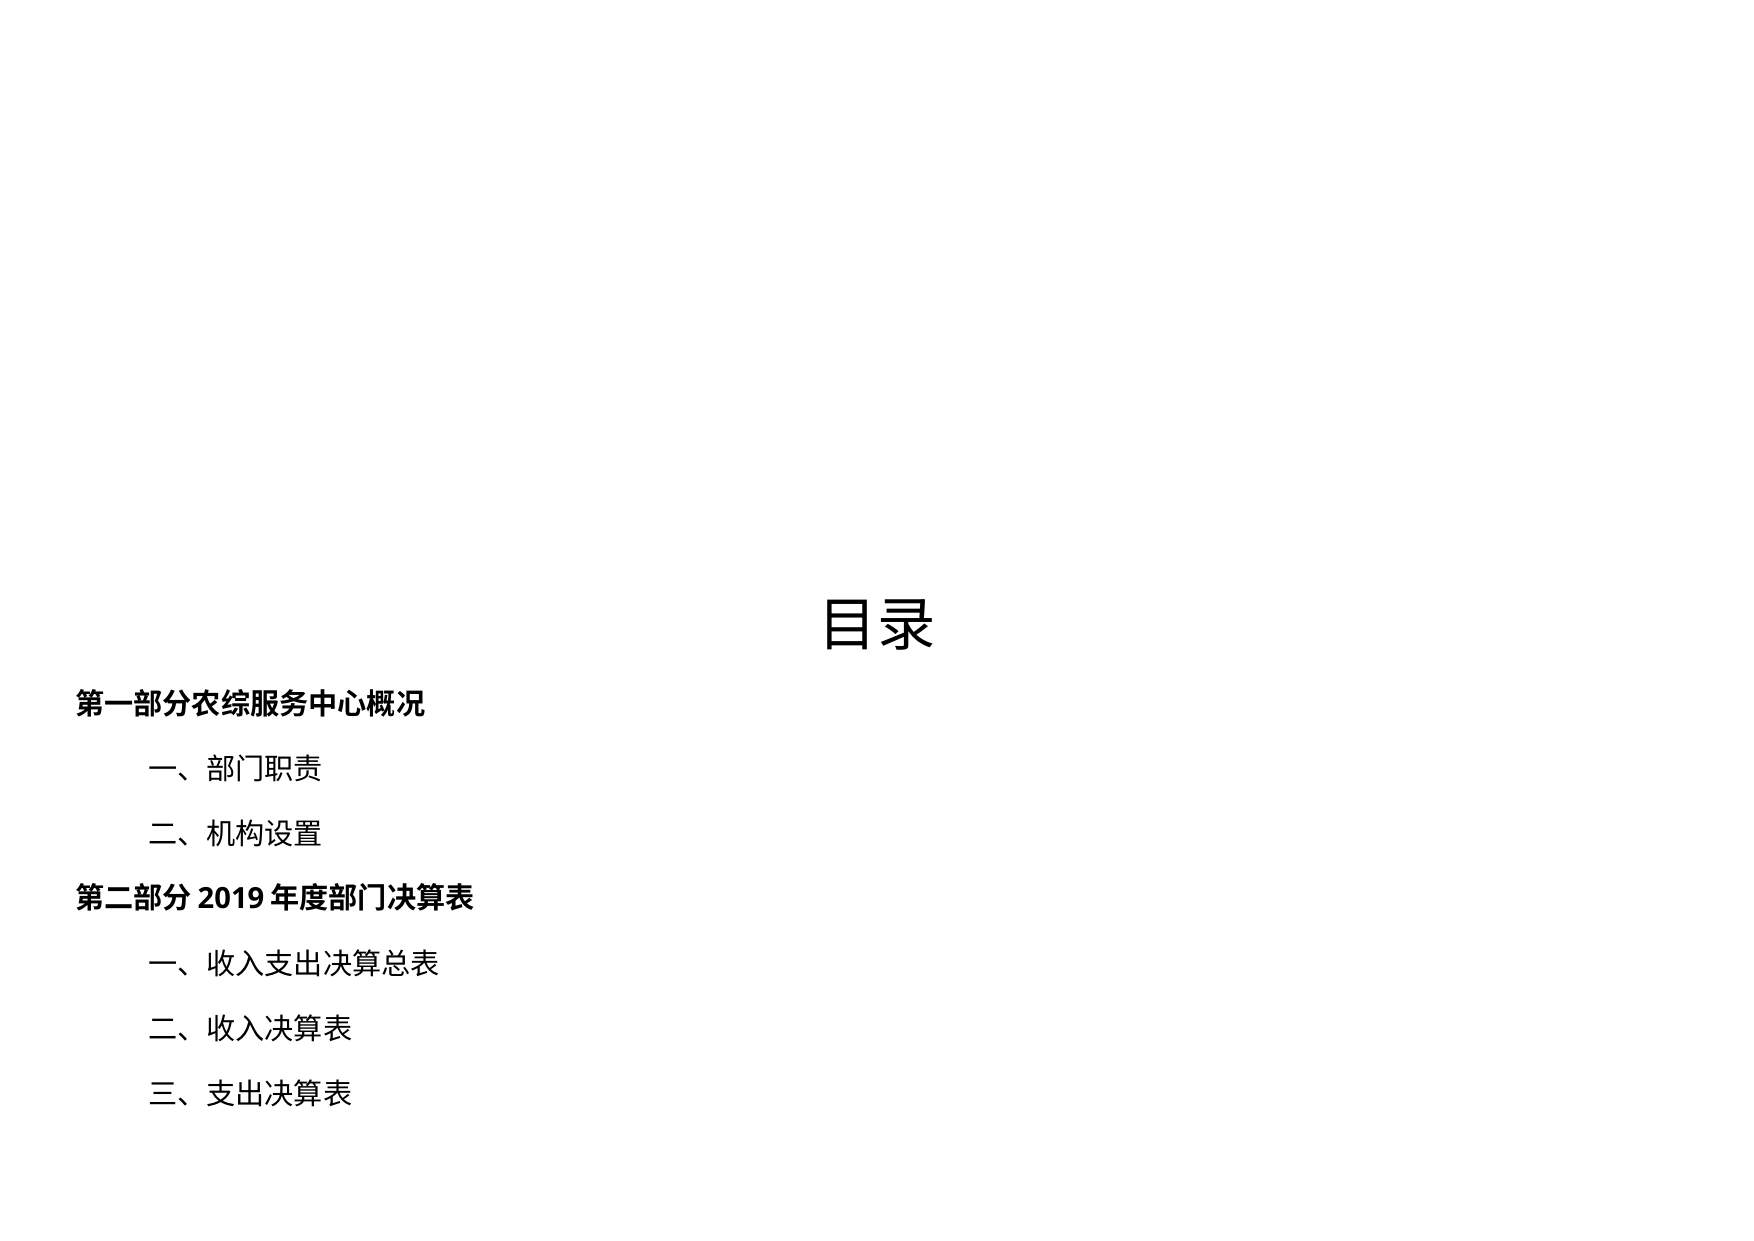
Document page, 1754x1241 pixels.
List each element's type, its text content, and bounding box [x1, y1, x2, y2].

text 一、收入支出决算总表 [75, 929, 1679, 994]
text 二、收入决算表 [75, 994, 1679, 1059]
text 第二部分2019年度部门决算表 [75, 864, 1679, 929]
text 第一部分农综服务中心概况 [75, 669, 1679, 734]
text 二、机构设置 [75, 799, 1679, 864]
text 目录 [75, 571, 1679, 669]
text 三、支出决算表 [75, 1059, 1679, 1124]
text 一、部门职责 [75, 734, 1679, 799]
